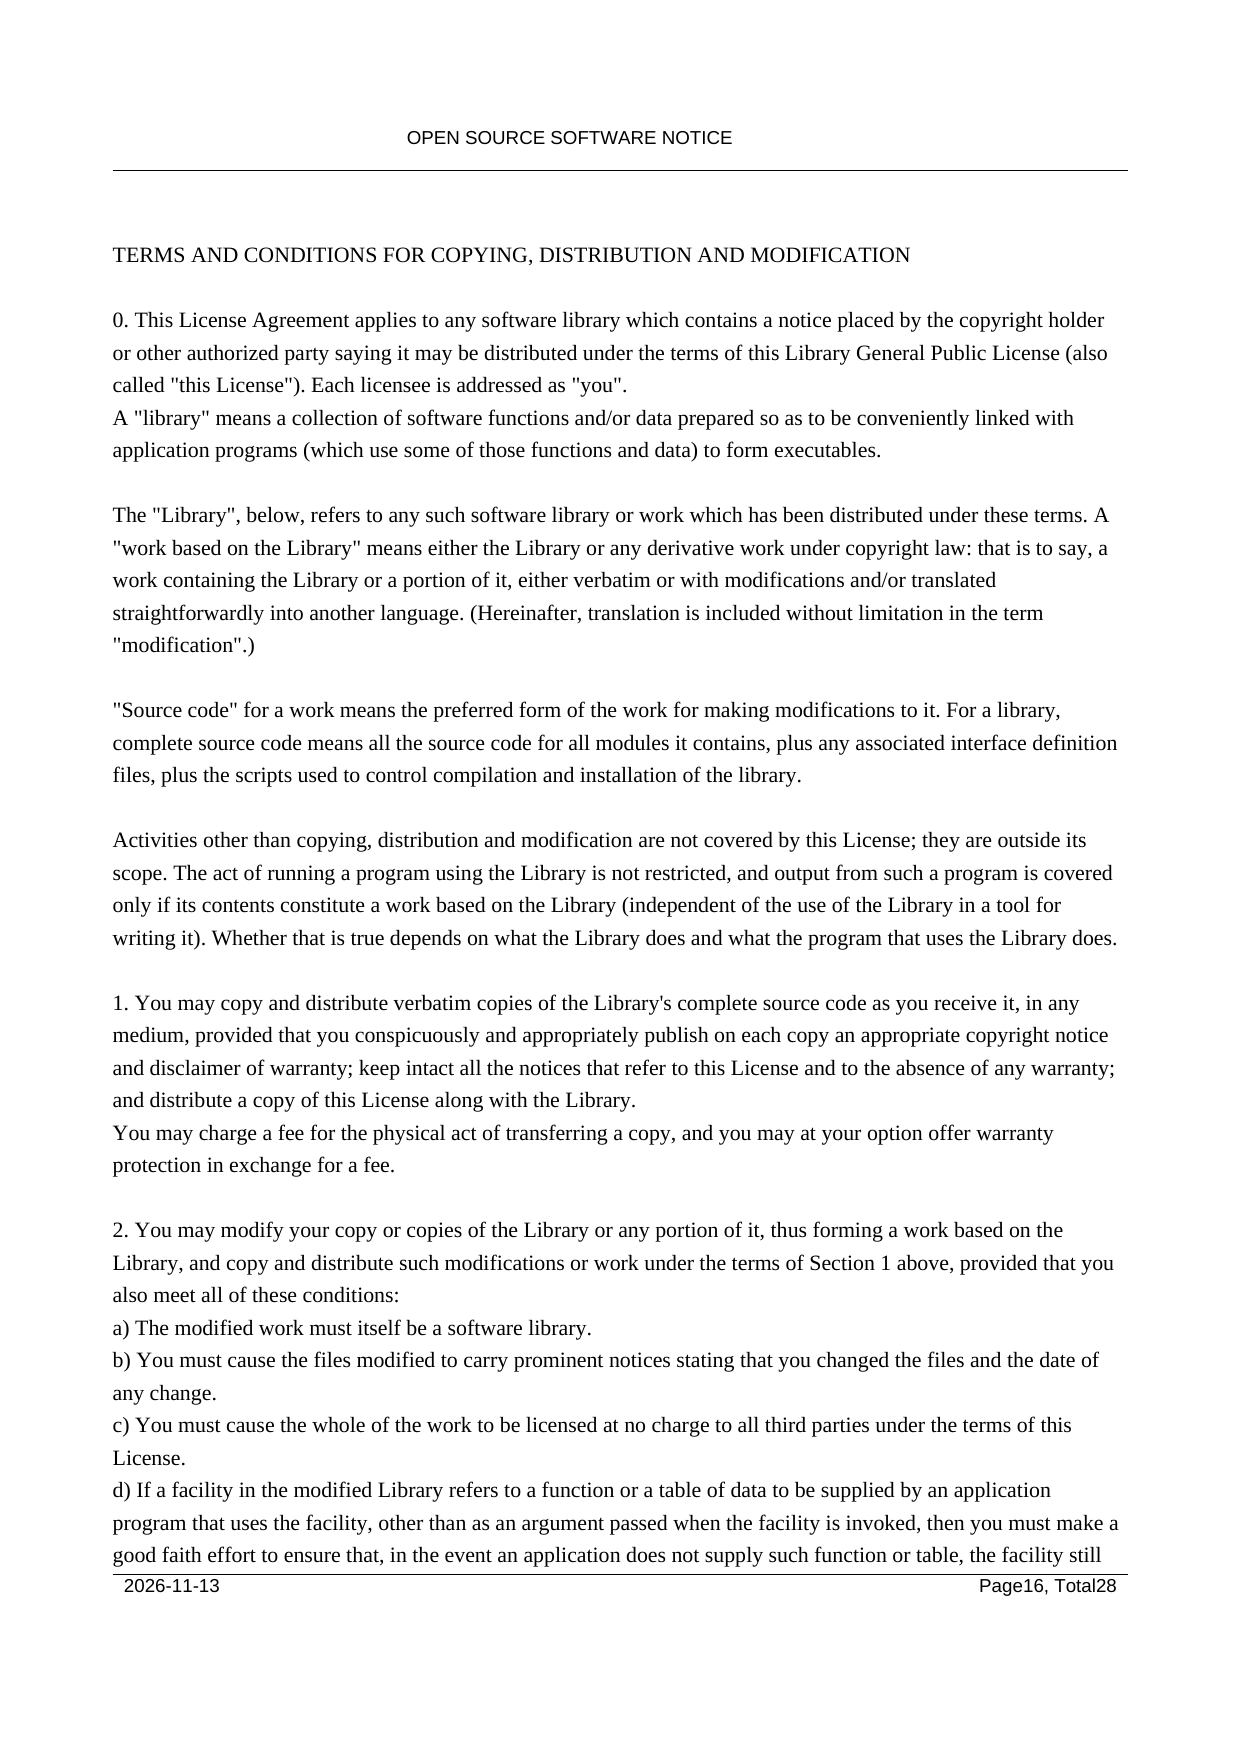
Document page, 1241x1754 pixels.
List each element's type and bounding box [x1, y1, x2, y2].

text [112, 206, 1128, 1571]
